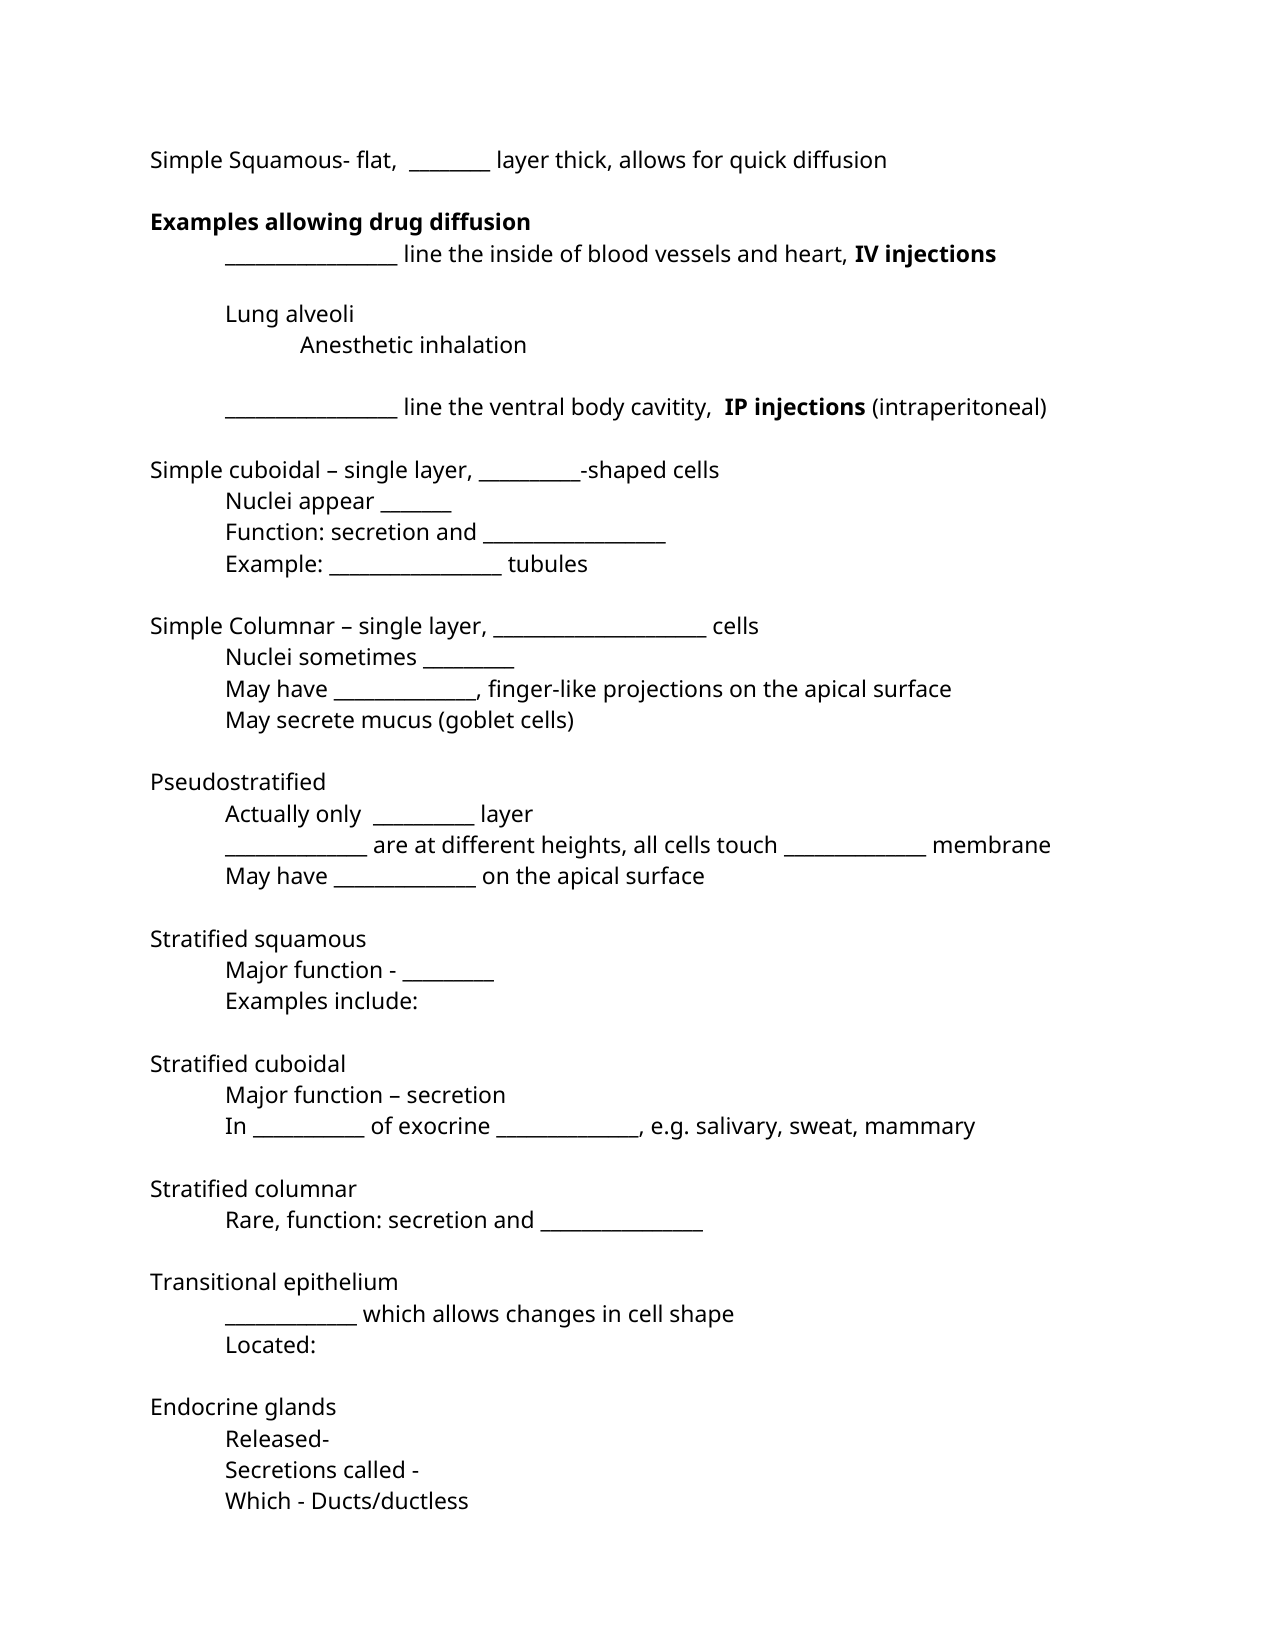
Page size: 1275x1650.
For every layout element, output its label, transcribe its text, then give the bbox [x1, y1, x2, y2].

text Nuclei sometimes _________ [150, 641, 1191, 672]
text Major function – secretion [150, 1079, 1191, 1110]
text Examples allowing drug diffusion [150, 206, 1125, 237]
text Major function - _________ [150, 954, 1191, 985]
text Endocrine glands [150, 1391, 1191, 1422]
text Released- [150, 1422, 1191, 1454]
text _________________ line the inside of blood vessels and heart, IV injections [150, 237, 1125, 269]
text Nuclei appear _______ [150, 485, 1191, 516]
text Simple cuboidal – single layer, __________-shaped cells [150, 454, 1191, 485]
text Pseudostratified [150, 766, 1191, 797]
text May have ______________, finger-like projections on the apical surface [150, 672, 1191, 704]
text Located: [150, 1329, 1191, 1360]
text Stratified squamous [150, 922, 1191, 954]
text Example: _________________ tubules [150, 547, 1191, 579]
text Which - Ducts/ductless [150, 1485, 1191, 1516]
text ______________ are at different heights, all cells touch ______________ membrane [150, 829, 1191, 860]
text Lung alveoli [150, 297, 1125, 329]
text May secrete mucus (goblet cells) [150, 704, 1191, 735]
text Function: secretion and __________________ [150, 516, 1191, 547]
text Stratified columnar [150, 1172, 1191, 1204]
text Transitional epithelium [150, 1266, 1191, 1297]
text Examples include: [150, 985, 1191, 1016]
text Stratified cuboidal [150, 1047, 1191, 1079]
text May have ______________ on the apical surface [150, 860, 1191, 891]
text In ___________ of exocrine ______________, e.g. salivary, sweat, mammary [150, 1110, 1191, 1141]
text Rare, function: secretion and ________________ [150, 1204, 1191, 1235]
text Simple Columnar – single layer, _____________________ cells [150, 610, 1191, 641]
text Actually only __________ layer [150, 797, 1191, 829]
text Secretions called - [150, 1454, 1191, 1485]
text _________________ line the ventral body cavitity, IP injections (intraperitoneal) [150, 391, 1191, 422]
text _____________ which allows changes in cell shape [150, 1297, 1191, 1329]
text Anesthetic inhalation [150, 329, 1125, 360]
text Simple Squamous- flat, ________ layer thick, allows for quick diffusion [150, 144, 1125, 175]
